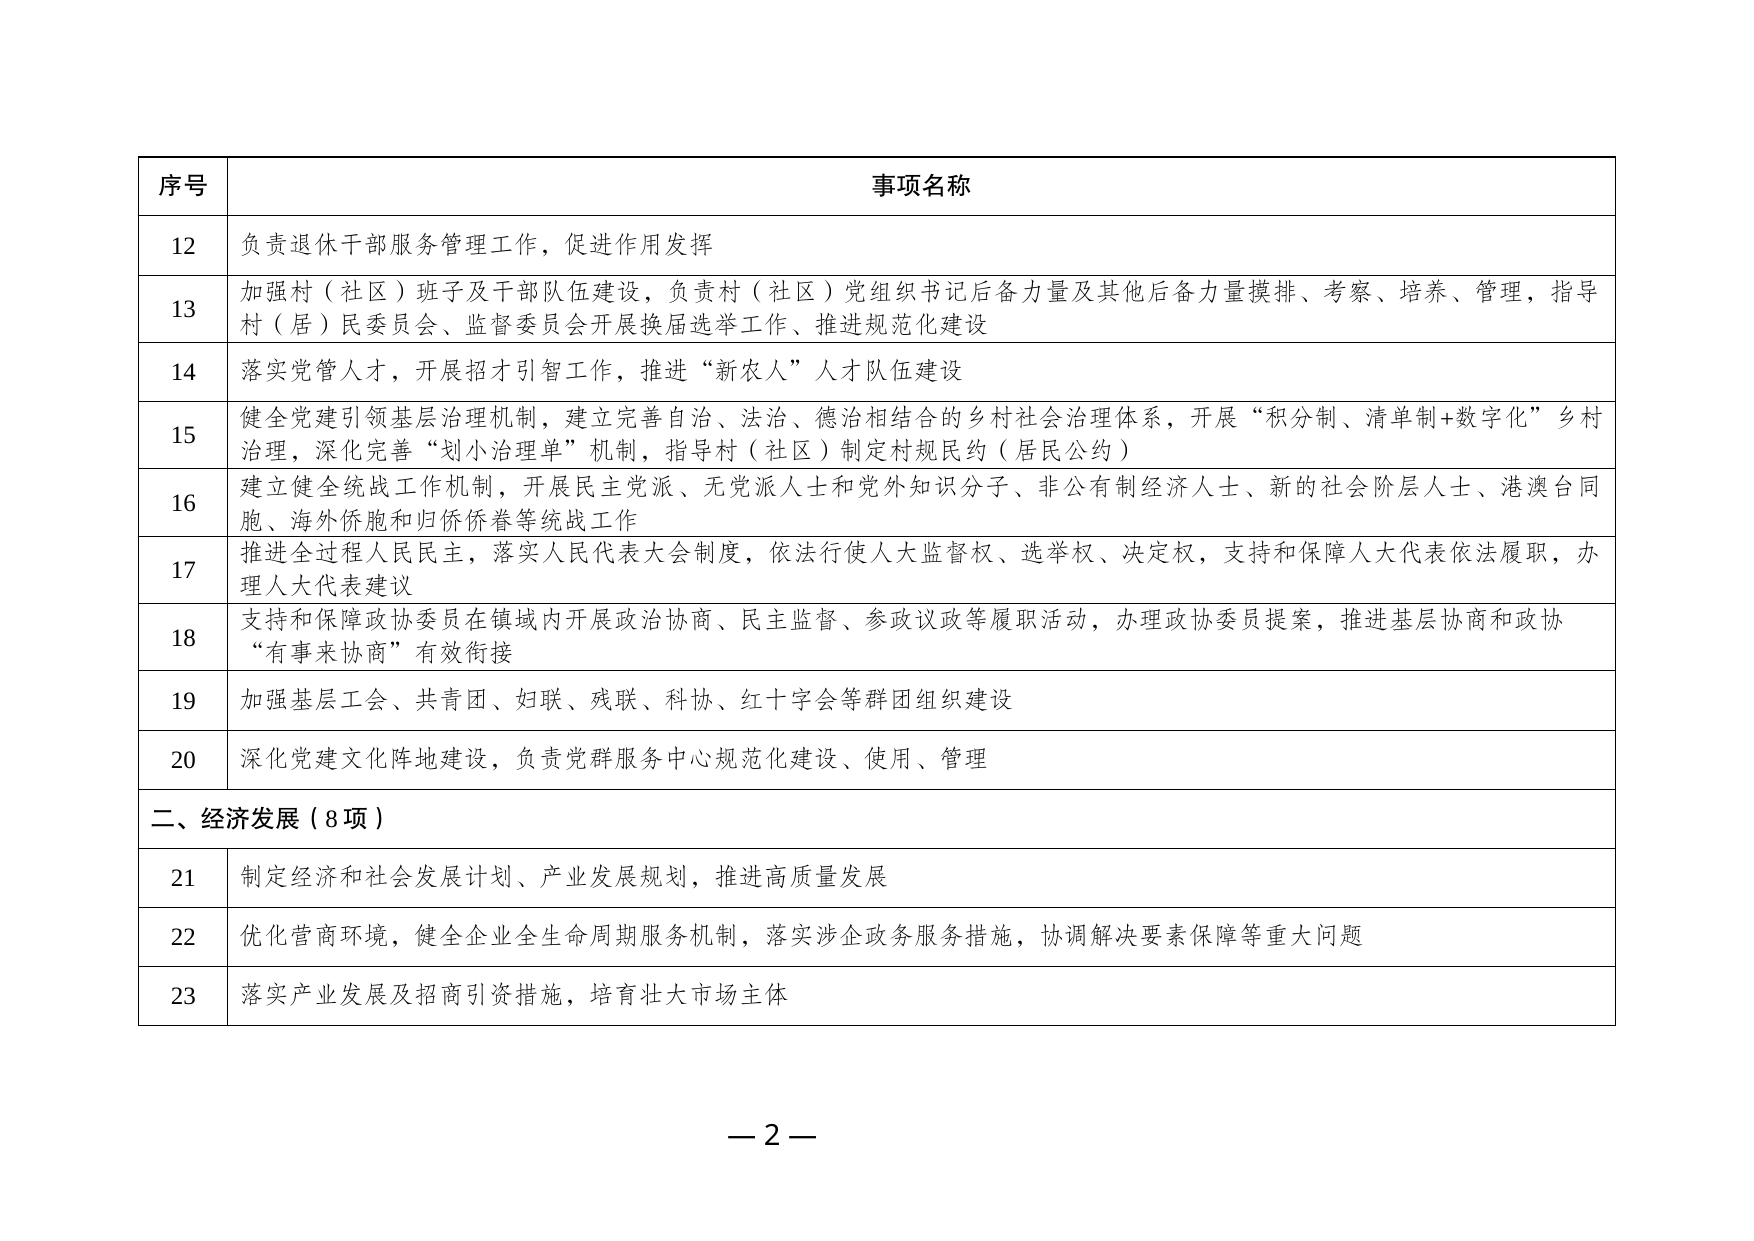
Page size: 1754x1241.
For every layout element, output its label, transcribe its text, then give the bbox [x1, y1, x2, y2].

table_header 事项名称 [228, 158, 1615, 215]
table_cell 22 [139, 908, 227, 966]
table_cell 23 [139, 967, 227, 1025]
table_cell 支持和保障政协委员在镇域内开展政治协商、民主监督、参政议政等履职活动，办理政协委员提案，推进基层协商和政协“有事来协商”有效衔接 [228, 604, 1615, 670]
table_cell 18 [139, 604, 227, 670]
table_cell 建立健全统战工作机制，开展民主党派、无党派人士和党外知识分子、非公有制经济人士、新的社会阶层人士、港澳台同胞、海外侨胞和归侨侨眷等统战工作 [228, 469, 1615, 536]
table_cell 15 [139, 402, 227, 468]
table_cell 12 [139, 216, 227, 274]
table_cell 14 [139, 343, 227, 401]
table_cell 16 [139, 469, 227, 536]
table_header 序号 [139, 158, 227, 215]
table_cell 推进全过程人民民主，落实人民代表大会制度，依法行使人大监督权、选举权、决定权，支持和保障人大代表依法履职，办理人大代表建议 [228, 537, 1615, 603]
table_cell 21 [139, 849, 227, 907]
table_cell 制定经济和社会发展计划、产业发展规划，推进高质量发展 [228, 849, 1615, 907]
table_cell 13 [139, 276, 227, 342]
table_cell 20 [139, 731, 227, 788]
table_cell 二、经济发展（8项） [139, 790, 1615, 848]
table_cell 19 [139, 671, 227, 729]
table_cell 健全党建引领基层治理机制，建立完善自治、法治、德治相结合的乡村社会治理体系，开展“积分制、清单制+数字化”乡村治理，深化完善“划小治理单”机制，指导村（社区）制定村规民约（居民公约） [228, 402, 1615, 468]
table_cell 加强村（社区）班子及干部队伍建设，负责村（社区）党组织书记后备力量及其他后备力量摸排、考察、培养、管理，指导村（居）民委员会、监督委员会开展换届选举工作、推进规范化建设 [228, 276, 1615, 342]
table_cell 深化党建文化阵地建设，负责党群服务中心规范化建设、使用、管理 [228, 731, 1615, 788]
table_cell 加强基层工会、共青团、妇联、残联、科协、红十字会等群团组织建设 [228, 671, 1615, 729]
table_cell 落实党管人才，开展招才引智工作，推进“新农人”人才队伍建设 [228, 343, 1615, 401]
table_cell 17 [139, 537, 227, 603]
table_cell 优化营商环境，健全企业全生命周期服务机制，落实涉企政务服务措施，协调解决要素保障等重大问题 [228, 908, 1615, 966]
table_cell 落实产业发展及招商引资措施，培育壮大市场主体 [228, 967, 1615, 1025]
table_cell 负责退休干部服务管理工作，促进作用发挥 [228, 216, 1615, 274]
